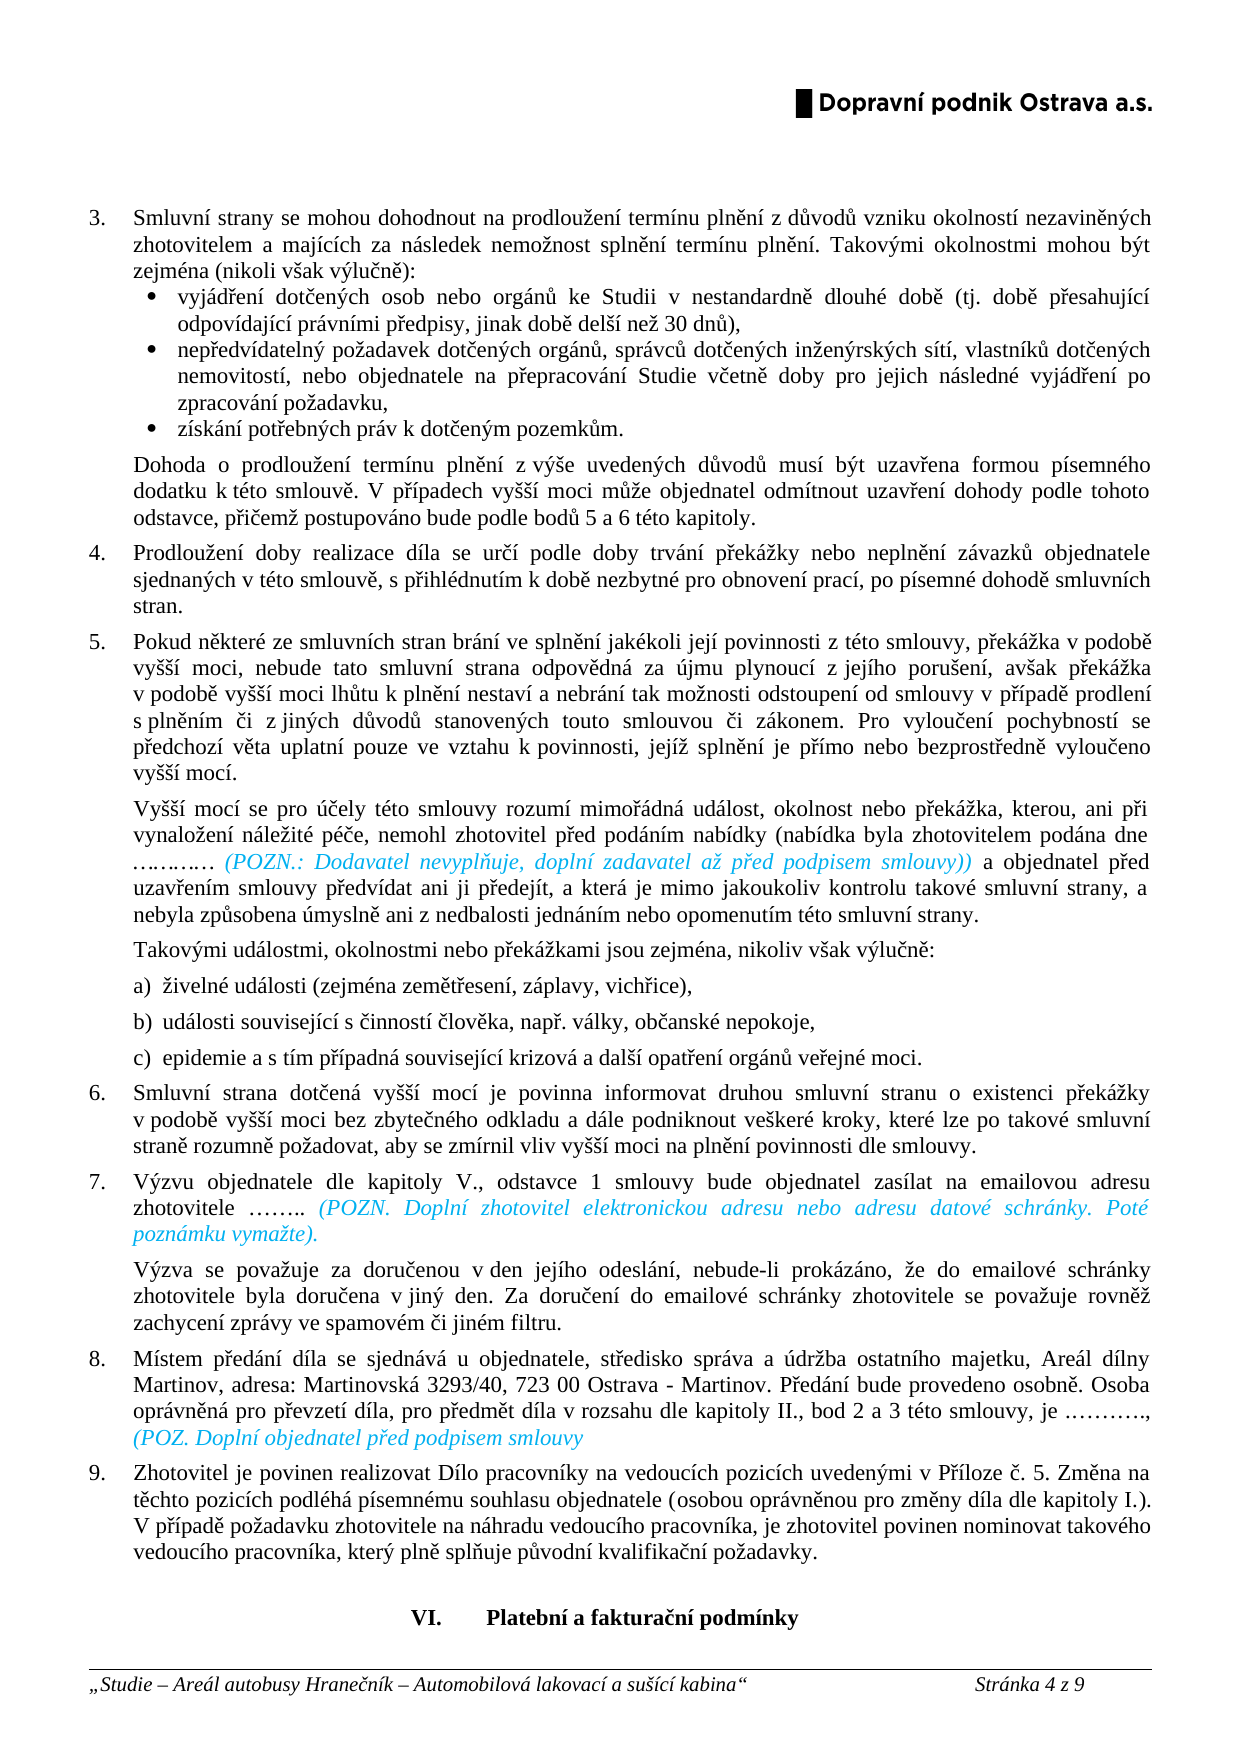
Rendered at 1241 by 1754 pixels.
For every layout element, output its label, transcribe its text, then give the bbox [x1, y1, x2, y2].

list Smluvní strany se mohou dohodnout na prodloužení termínu plnění z důvodů vzniku okolností nezaviněných zhotovitelem a majících za následek nemožnost splnění termínu plnění. Takovými okolnostmi mohou být zejména (nikoli však výlučně): [89, 204, 1152, 283]
text Takovými událostmi, okolnostmi nebo překážkami jsou zejména, nikoliv však výlučně: [133, 936, 1149, 963]
list Výzvu objednatele dle kapitoly V., odstavce 1 smlouvy bude objednatel zasílat na emailovou adresu zhotovitele …….. (POZN. Doplní zhotovitel elektronickou adresu nebo adresu datové schránky. Poté poznámku vymažte). [89, 1168, 1152, 1247]
text Dohoda o prodloužení termínu plnění z výše uvedených důvodů musí být uzavřena formou písemného dodatku k této smlouvě. V případech vyšší moci může objednatel odmítnout uzavření dohody podle tohoto odstavce, přičemž postupováno bude podle bodů 5 a 6 této kapitoly. [133, 451, 1152, 530]
list živelné události (zejména zemětřesení, záplavy, vichřice), [133, 972, 1149, 998]
list Místem předání díla se sjednává u objednatele, středisko správa a údržba ostatního majetku, Areál dílny Martinov, adresa: Martinovská 3293/40, 723 00 Ostrava - Martinov. Předání bude provedeno osobně. Osoba oprávněná pro převzetí díla, pro předmět díla v rozsahu dle kapitoly II., bod 2 a 3 této smlouvy, je .………., (POZ. Doplní objednatel před podpisem smlouvy [89, 1344, 1152, 1450]
list Platební a fakturační podmínky [89, 1604, 1152, 1630]
list epidemie a s tím případná související krizová a další opatření orgánů veřejné moci. [133, 1043, 1149, 1070]
list Pokud některé ze smluvních stran brání ve splnění jakékoli její povinnosti z této smlouvy, překážka v podobě vyšší moci, nebude tato smluvní strana odpovědná za újmu plynoucí z jejího porušení, avšak překážka v podobě vyšší moci lhůtu k plnění nestaví a nebrání tak možnosti odstoupení od smlouvy v případě prodlení s plněním či z jiných důvodů stanovených touto smlouvou či zákonem. Pro vyloučení pochybností se předchozí věta uplatní pouze ve vztahu k povinnosti, jejíž splnění je přímo nebo bezprostředně vyloučeno vyšší mocí. [89, 628, 1152, 786]
text nepředvídatelný požadavek dotčených orgánů, správců dotčených inženýrských sítí, vlastníků dotčených nemovitostí, nebo objednatele na přepracování Studie včetně doby pro jejich následné vyjádření po zpracování požadavku, [148, 336, 1152, 415]
list Zhotovitel je povinen realizovat Dílo pracovníky na vedoucích pozicích uvedenými v Příloze č. 5. Změna na těchto pozicích podléhá písemnému souhlasu objednatele (osobou oprávněnou pro změny díla dle kapitoly I.). V případě požadavku zhotovitele na náhradu vedoucího pracovníka, je zhotovitel povinen nominovat takového vedoucího pracovníka, který plně splňuje původní kvalifikační požadavky. [89, 1459, 1152, 1565]
picture [795, 89, 1152, 118]
list události související s činností člověka, např. války, občanské nepokoje, [133, 1008, 1149, 1034]
list Smluvní strana dotčená vyšší mocí je povinna informovat druhou smluvní stranu o existenci překážky v podobě vyšší moci bez zbytečného odkladu a dále podniknout veškeré kroky, které lze po takové smluvní straně rozumně požadovat, aby se zmírnil vliv vyšší moci na plnění povinnosti dle smlouvy. [89, 1079, 1152, 1158]
text vyjádření dotčených osob nebo orgánů ke Studii v nestandardně dlouhé době (tj. době přesahující odpovídající právními předpisy, jinak době delší než 30 dnů), [148, 283, 1152, 336]
text získání potřebných práv k dotčeným pozemkům. [148, 415, 1152, 441]
list Prodloužení doby realizace díla se určí podle doby trvání překážky nebo neplnění závazků objednatele sjednaných v této smlouvě, s přihlédnutím k době nezbytné pro obnovení prací, po písemné dohodě smluvních stran. [89, 539, 1152, 618]
text Výzva se považuje za doručenou v den jejího odeslání, nebude-li prokázáno, že do emailové schránky zhotovitele byla doručena v jiný den. Za doručení do emailové schránky zhotovitele se považuje rovněž zachycení zprávy ve spamovém či jiném filtru. [133, 1256, 1152, 1335]
text Vyšší mocí se pro účely této smlouvy rozumí mimořádná událost, okolnost nebo překážka, kterou, ani při vynaložení náležité péče, nemohl zhotovitel před podáním nabídky (nabídka byla zhotovitelem podána dne ………… (POZN.: Dodavatel nevyplňuje, doplní zadavatel až před podpisem smlouvy)) a objednatel před uzavřením smlouvy předvídat ani ji předejít, a která je mimo jakoukoliv kontrolu takové smluvní strany, a nebyla způsobena úmyslně ani z nedbalosti jednáním nebo opomenutím této smluvní strany. [133, 795, 1149, 927]
